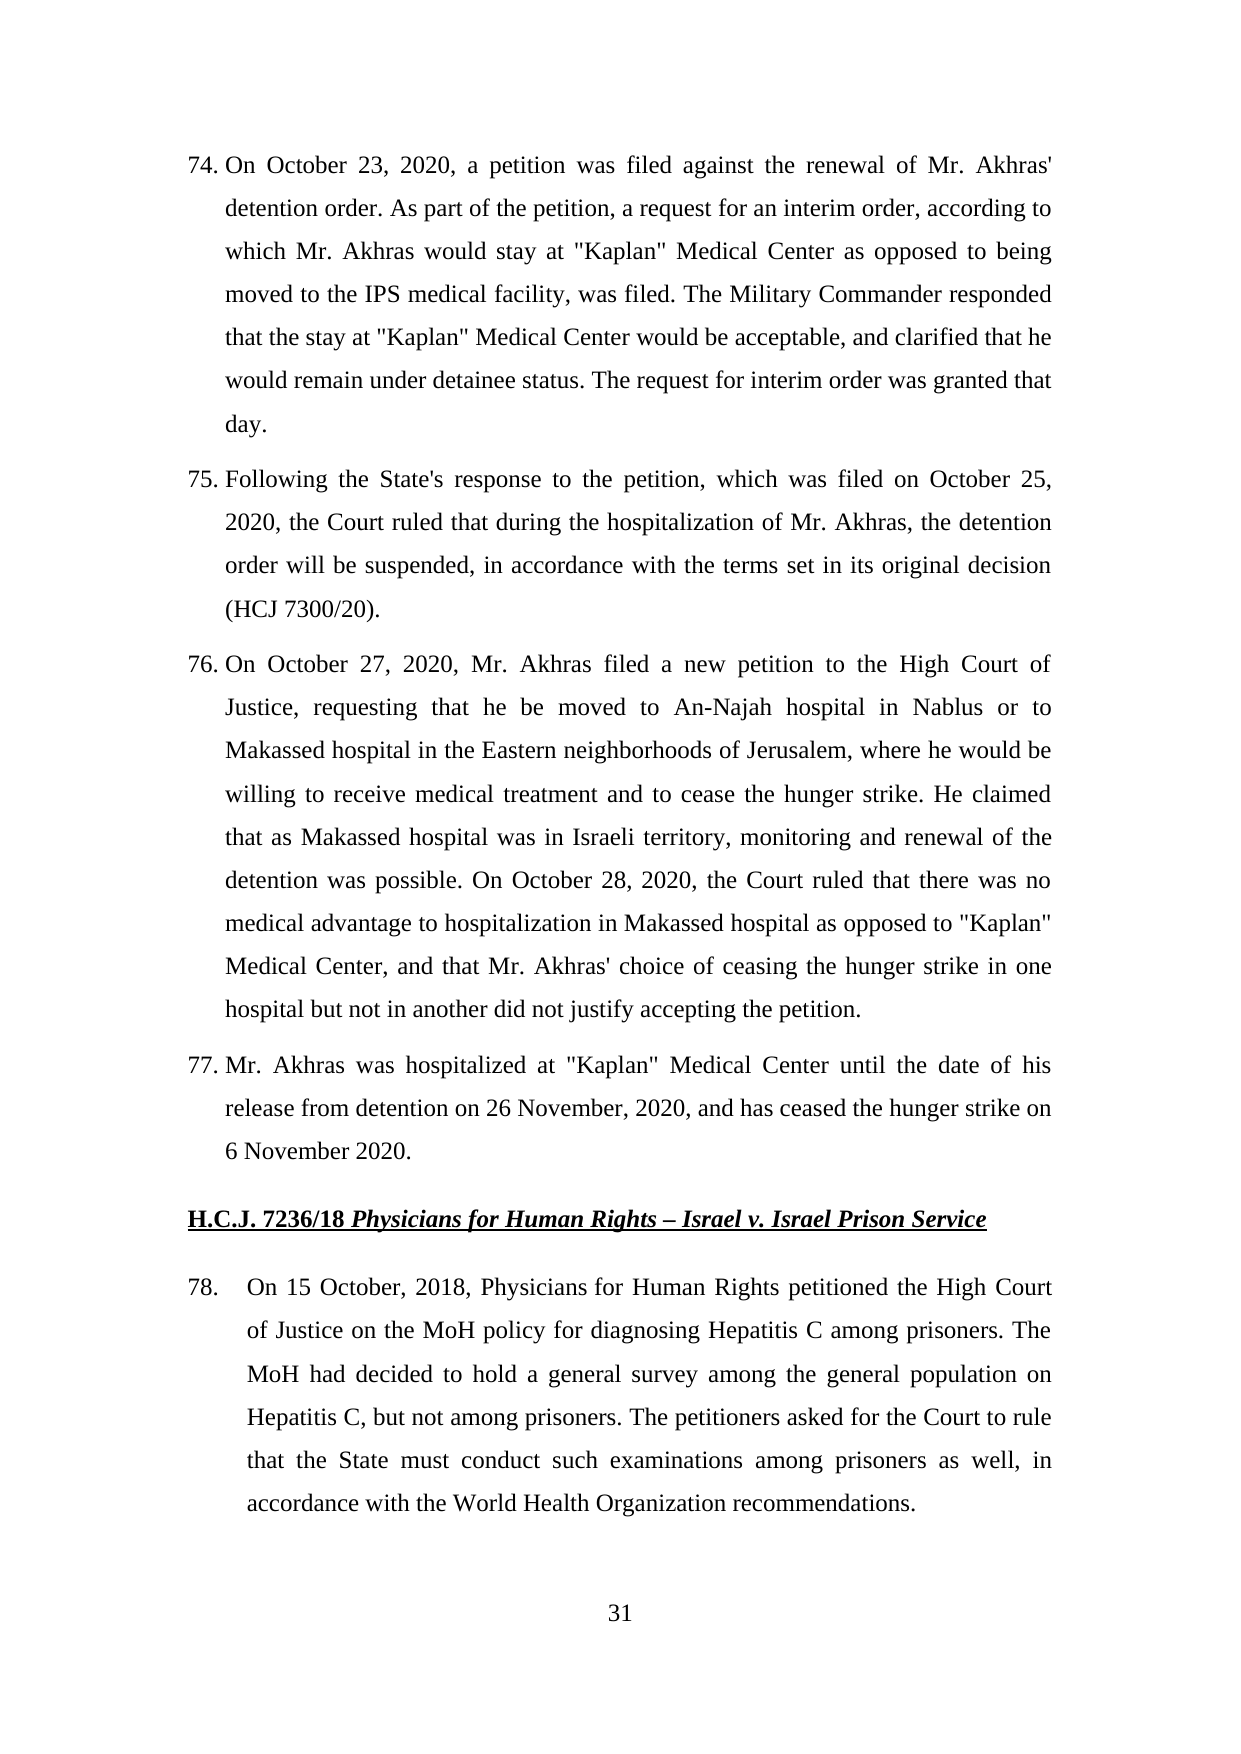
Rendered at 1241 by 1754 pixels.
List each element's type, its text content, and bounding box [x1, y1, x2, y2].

text H.C.J. 7236/18 Physicians for Human Rights – Israel v. Israel Prison Service [187, 1204, 1082, 1233]
list Following the State's response to the petition, which was filed on October 25, 2020, the Court ruled that during the hospitalization of Mr. Akhras, the detention order will be suspended, in accordance with the terms set in its original decision (HCJ 7300/20). [187, 464, 1053, 622]
list On 15 October, 2018, Physicians for Human Rights petitioned the High Court of Justice on the MoH policy for diagnosing Hepatitis C among prisoners. The MoH had decided to hold a general survey among the general population on Hepatitis C, but not among prisoners. The petitioners asked for the Court to rule that the State must conduct such examinations among prisoners as well, in accordance with the World Health Organization recommendations. [187, 1272, 1053, 1517]
list On October 27, 2020, Mr. Akhras filed a new petition to the High Court of Justice, requesting that he be moved to An-Najah hospital in Nablus or to Makassed hospital in the Eastern neighborhoods of Jerusalem, where he would be willing to receive medical treatment and to cease the hunger strike. He claimed that as Makassed hospital was in Israeli territory, monitoring and renewal of the detention was possible. On October 28, 2020, the Court ruled that there was no medical advantage to hospitalization in Makassed hospital as opposed to "Kaplan" Medical Center, and that Mr. Akhras' choice of ceasing the hunger strike in one hospital but not in another did not justify accepting the petition. [187, 649, 1053, 1023]
list On October 23, 2020, a petition was filed against the renewal of Mr. Akhras' detention order. As part of the petition, a request for an interim order, according to which Mr. Akhras would stay at "Kaplan" Medical Center as opposed to being moved to the IPS medical facility, was filed. The Military Commander responded that the stay at "Kaplan" Medical Center would be acceptable, and clarified that he would remain under detainee status. The request for interim order was granted that day. [187, 150, 1053, 437]
list Mr. Akhras was hospitalized at "Kaplan" Medical Center until the date of his release from detention on 26 November, 2020, and has ceased the hunger strike on 6 November 2020. [187, 1050, 1053, 1165]
